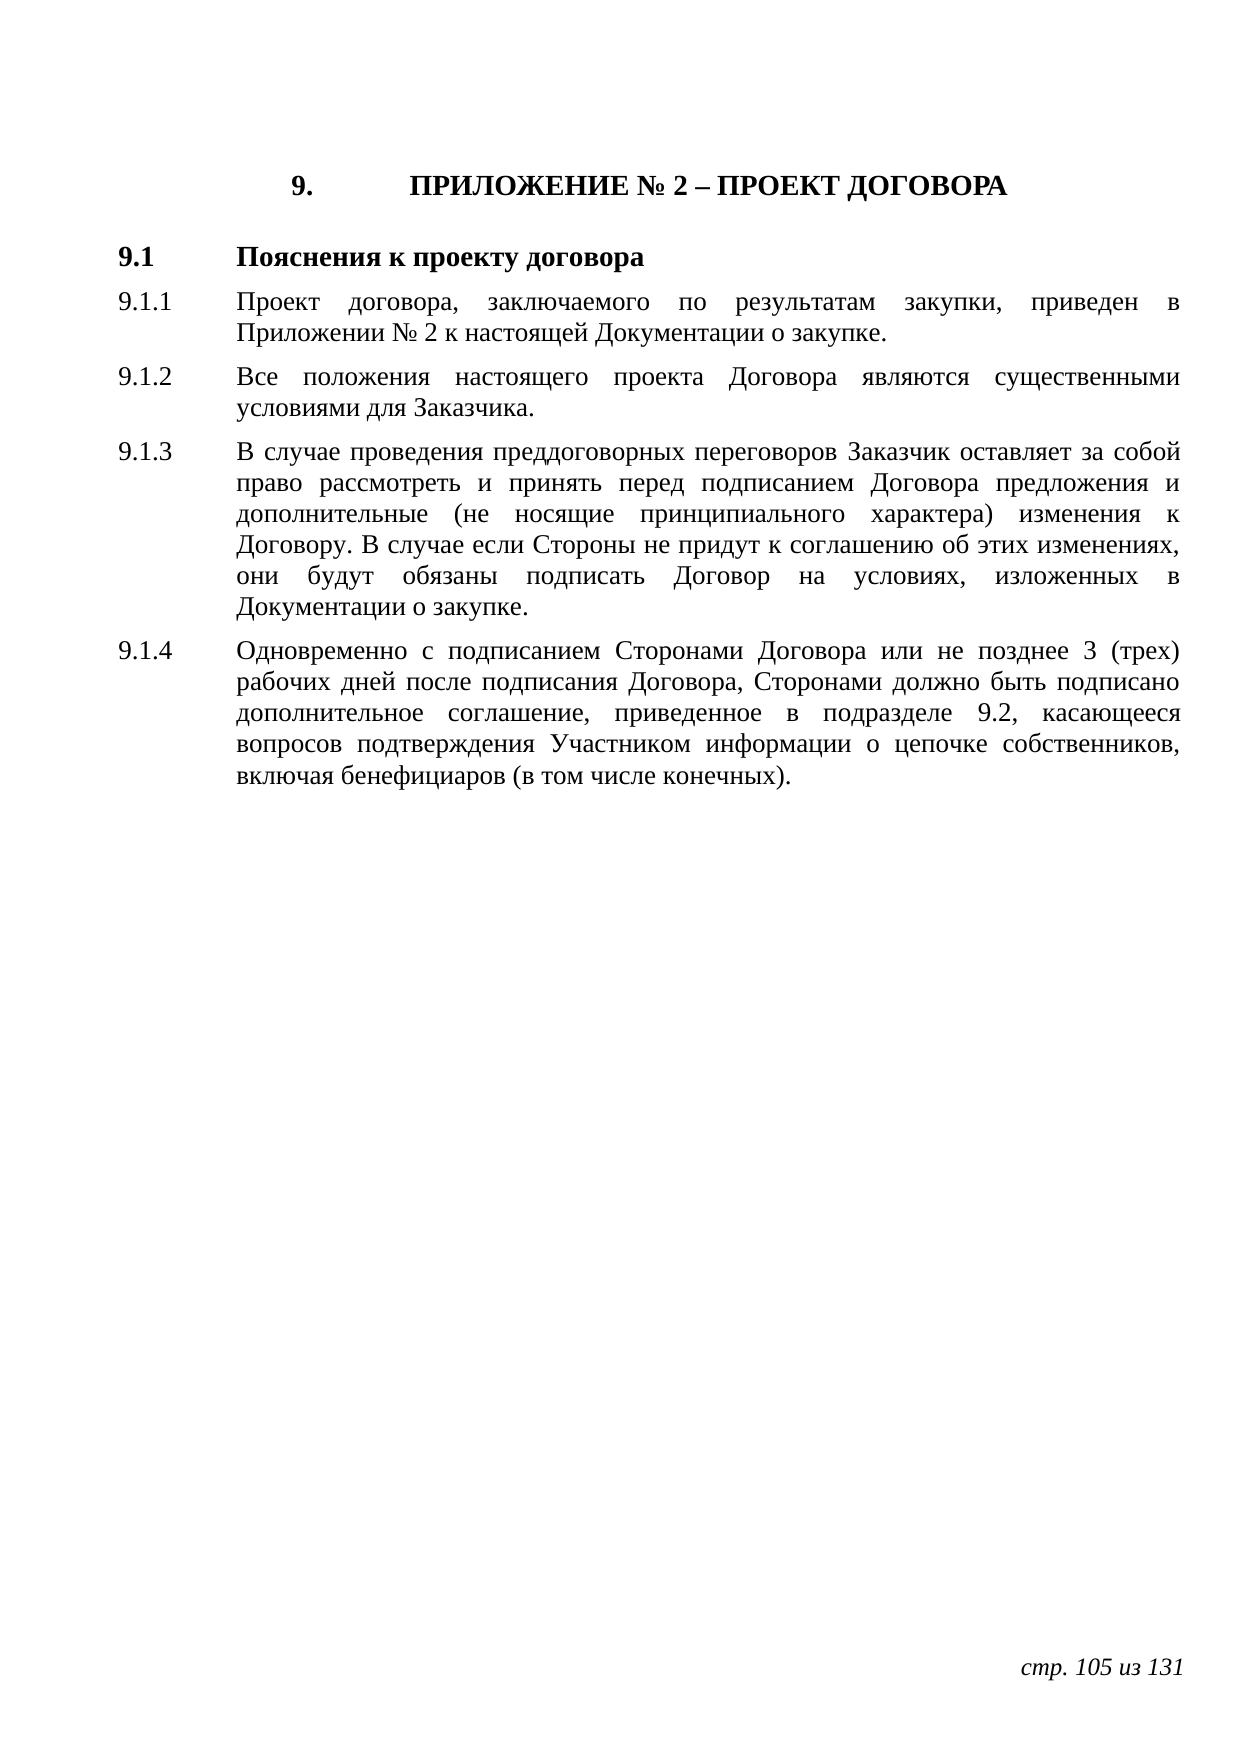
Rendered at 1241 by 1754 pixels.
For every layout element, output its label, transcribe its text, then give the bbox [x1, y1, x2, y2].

text Одновременно с подписанием Сторонами Договора или не позднее 3 (трех) рабочих дней после подписания Договора, Сторонами должно быть подписано дополнительное соглашение, приведенное в подразделе 9.2, касающееся вопросов подтверждения Участником информации о цепочке собственников, включая бенефициаров (в том числе конечных). [118, 634, 1181, 790]
text Проект договора, заключаемого по результатам закупки, приведен в Приложении № 2 к настоящей Документации о закупке. [118, 285, 1181, 347]
subtitle Пояснения к проекту договора [118, 239, 1181, 273]
text Все положения настоящего проекта Договора являются существенными условиями для Заказчика. [118, 360, 1181, 422]
subtitle ПРИЛОЖЕНИЕ № 2 – ПРОЕКТ ДОГОВОРА [118, 168, 1181, 202]
text В случае проведения преддоговорных переговоров Заказчик оставляет за собой право рассмотреть и принять перед подписанием Договора предложения и дополнительные (не носящие принципиального характера) изменения к Договору. В случае если Стороны не придут к соглашению об этих изменениях, они будут обязаны подписать Договор на условиях, изложенных в Документации о закупке. [118, 435, 1181, 622]
